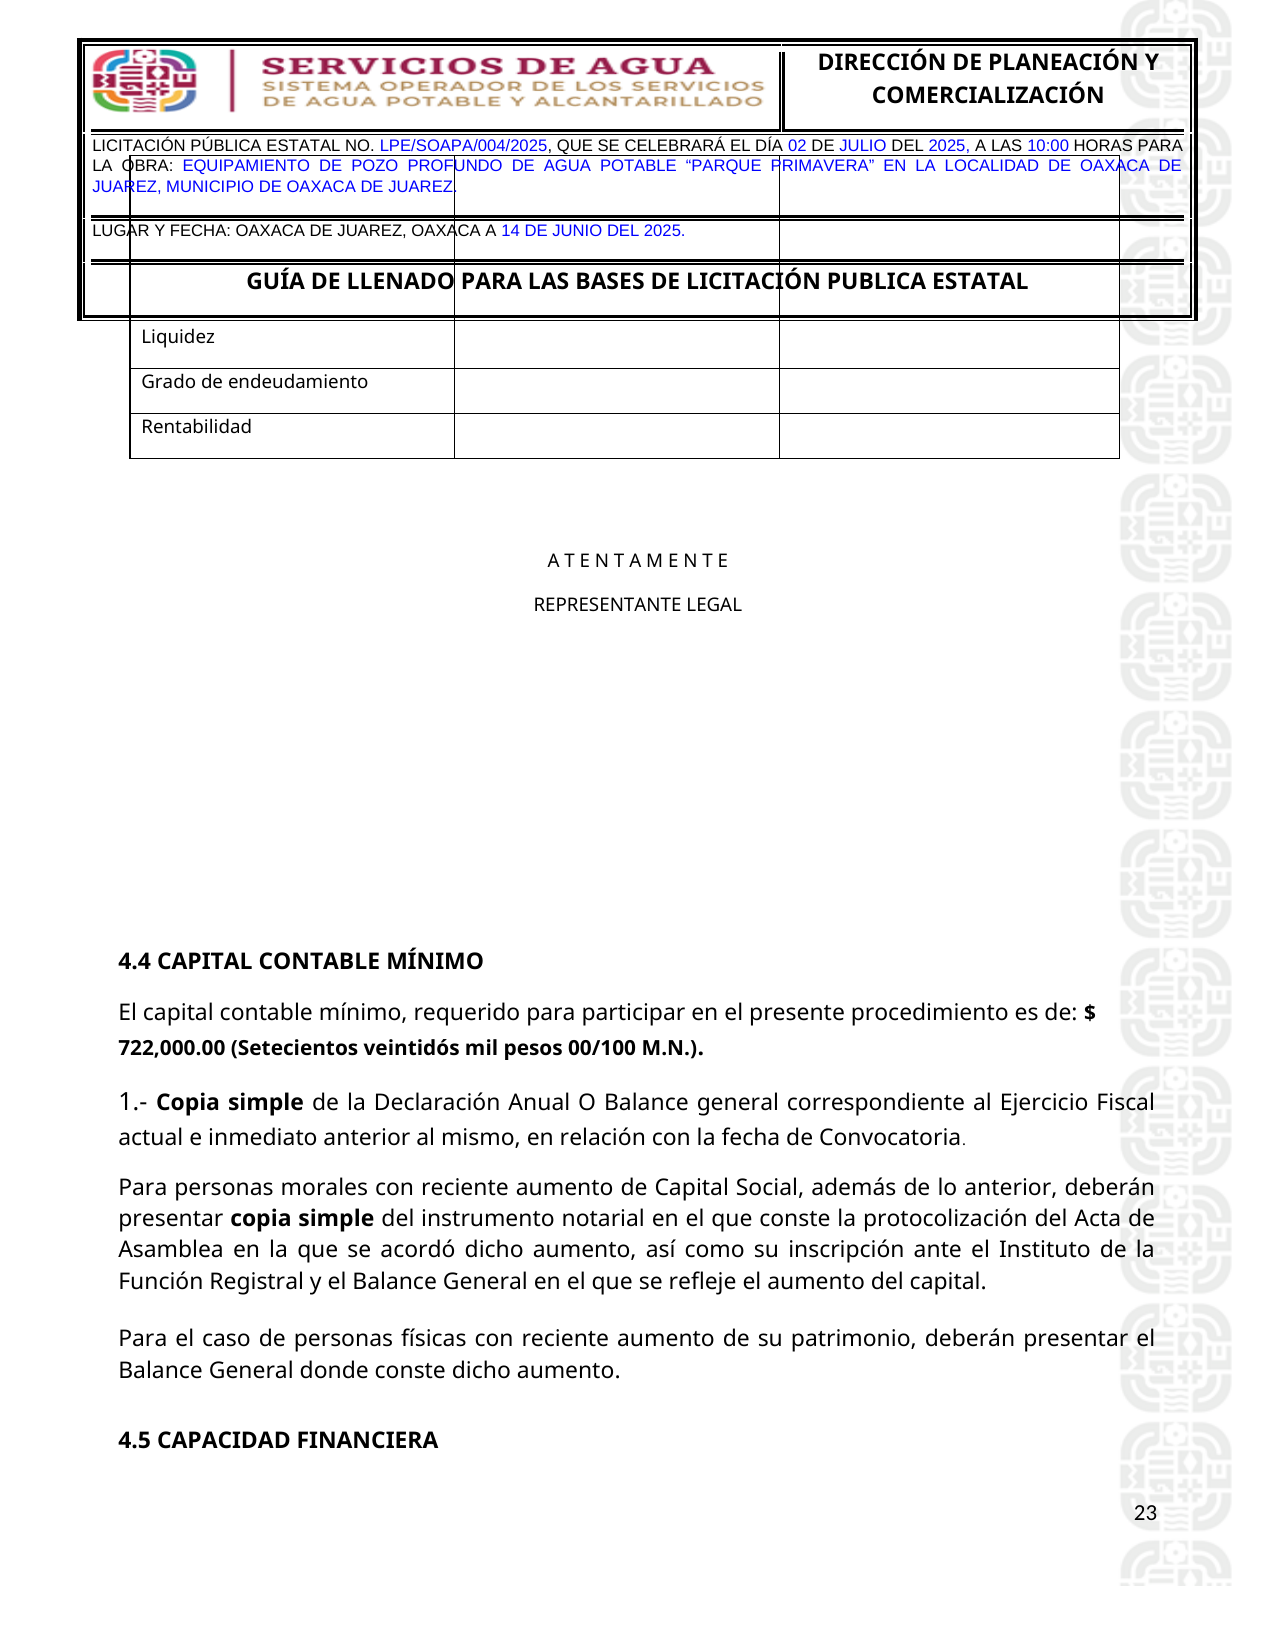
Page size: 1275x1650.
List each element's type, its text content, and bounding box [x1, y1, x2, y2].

table_cell [455, 369, 779, 413]
table_cell [455, 321, 779, 367]
table_cell [780, 414, 1119, 458]
picture [1106, 56, 1114, 67]
table_cell [455, 265, 779, 315]
text A T E N T A M E N T E [118, 547, 1157, 573]
table_cell [455, 221, 779, 259]
picture [1105, 0, 1235, 1586]
table_cell [780, 221, 1119, 259]
picture [88, 46, 773, 123]
text Para el caso de personas físicas con reciente aumento de su patrimonio, deberán presentar el Balance General donde conste dicho aumento. [118, 1322, 1157, 1385]
text 4.4 CAPITAL CONTABLE MÍNIMO [118, 945, 1157, 976]
text El capital contable mínimo, requerido para participar en el presente procedimiento es de: $ 722,000.00 (Setecientos veintidós mil pesos 00/100 M.N.). [118, 995, 1157, 1063]
text 1.- Copia simple de la Declaración Anual O Balance general correspondiente al Ejercicio Fiscal actual e inmediato anterior al mismo, en relación con la fecha de Convocatoria. [118, 1084, 1157, 1152]
table_cell Liquidez [131, 156, 454, 215]
text 4.5 CAPACIDAD FINANCIERA [118, 1424, 1157, 1455]
table_cell Grado de endeudamiento [131, 369, 454, 413]
picture [1105, 42, 1194, 320]
table_cell [780, 321, 1119, 367]
table_cell [455, 156, 779, 215]
table_cell Liquidez [131, 265, 454, 315]
table_cell [780, 156, 1119, 215]
table_cell [780, 265, 1119, 315]
table_cell [455, 414, 779, 458]
table_cell Liquidez [131, 221, 454, 259]
table_cell Rentabilidad [131, 414, 454, 458]
table_cell [780, 369, 1119, 413]
table_cell Liquidez [131, 321, 454, 367]
text REPRESENTANTE LEGAL [118, 592, 1157, 617]
text Para personas morales con reciente aumento de Capital Social, además de lo anterior, deberán presentar copia simple del instrumento notarial en el que conste la protocolización del Acta de Asamblea en la que se acordó dicho aumento, así como su inscripción ante el Instituto de la Función Registral y el Balance General en el que se refleje el aumento del capital. [118, 1171, 1157, 1296]
